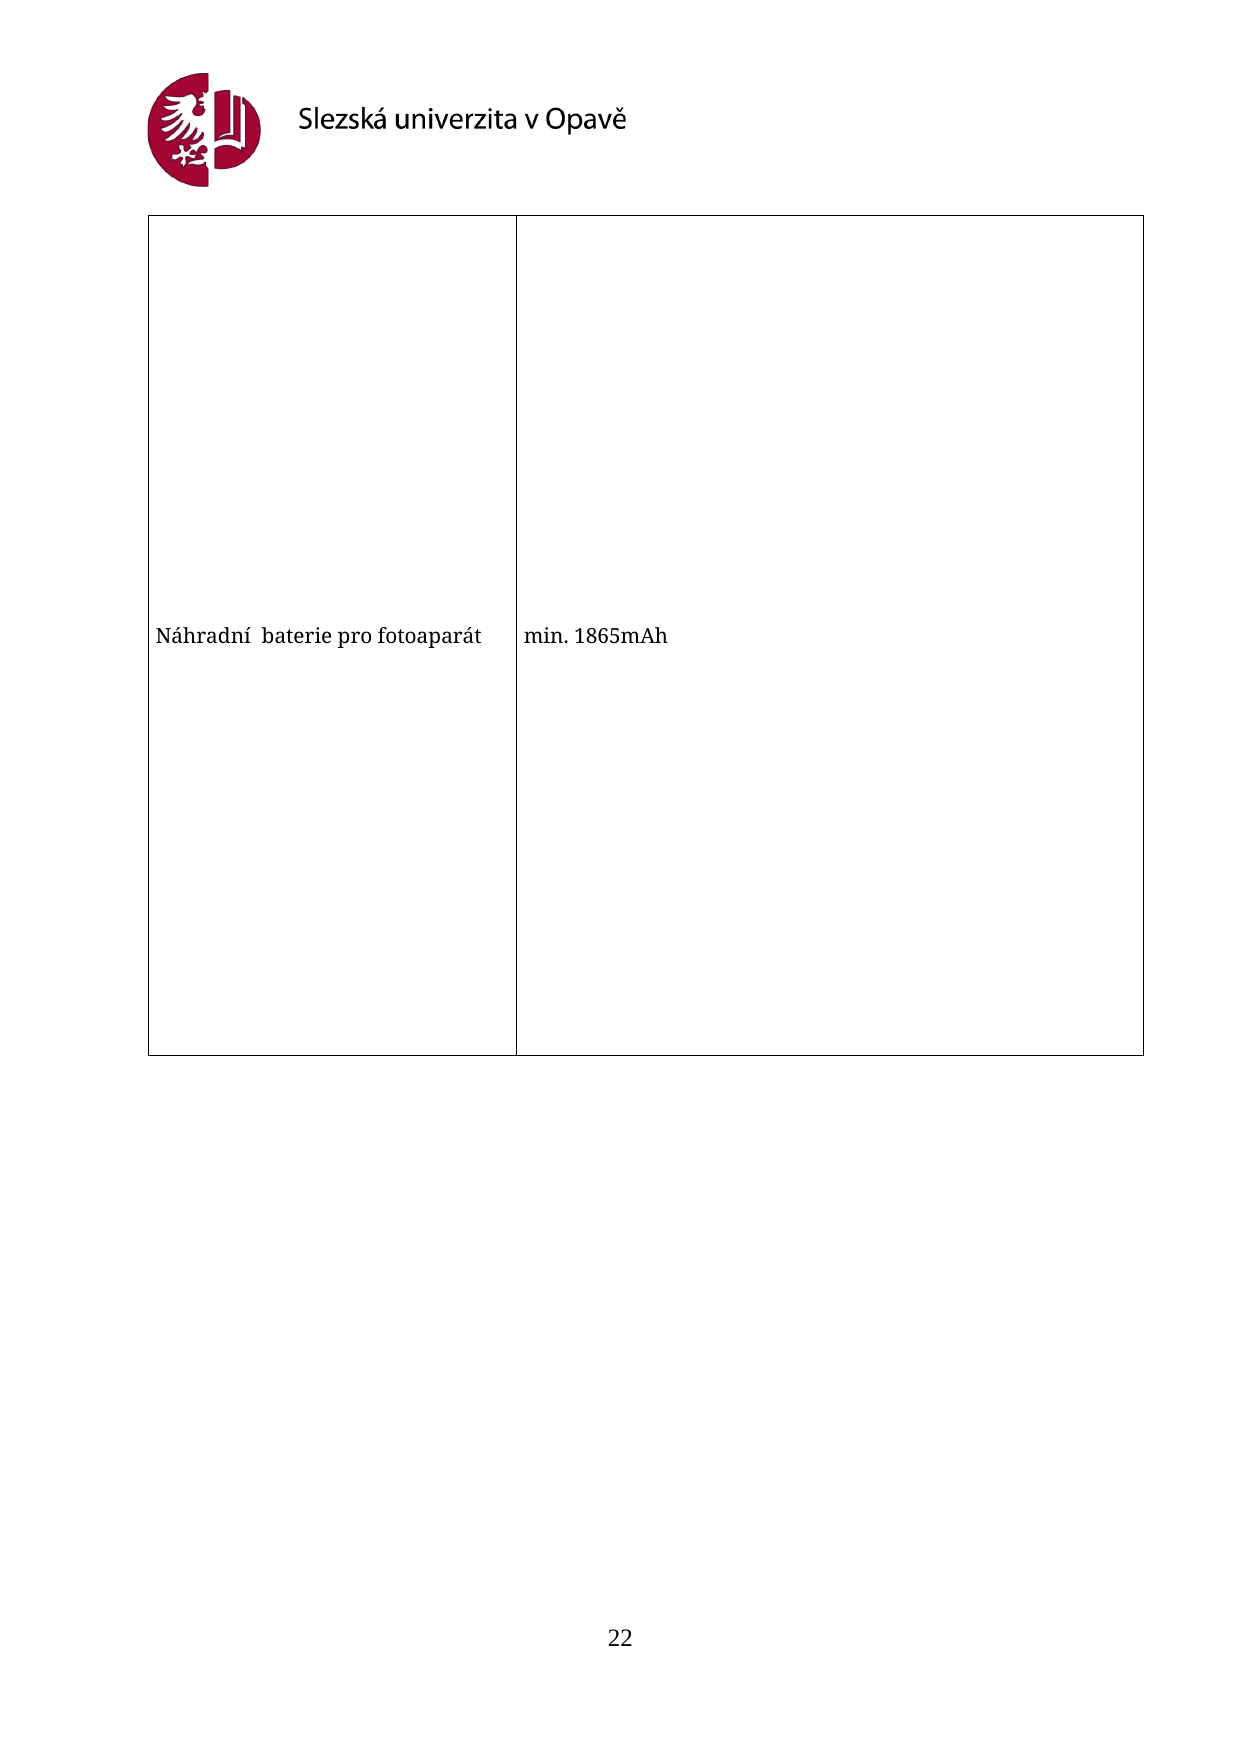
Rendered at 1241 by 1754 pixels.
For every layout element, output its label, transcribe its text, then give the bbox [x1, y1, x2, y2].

table_cell Náhradní baterie pro fotoaparát [149, 216, 516, 1054]
picture [147, 73, 626, 187]
table_cell min. 1865mAh [517, 216, 1143, 1054]
